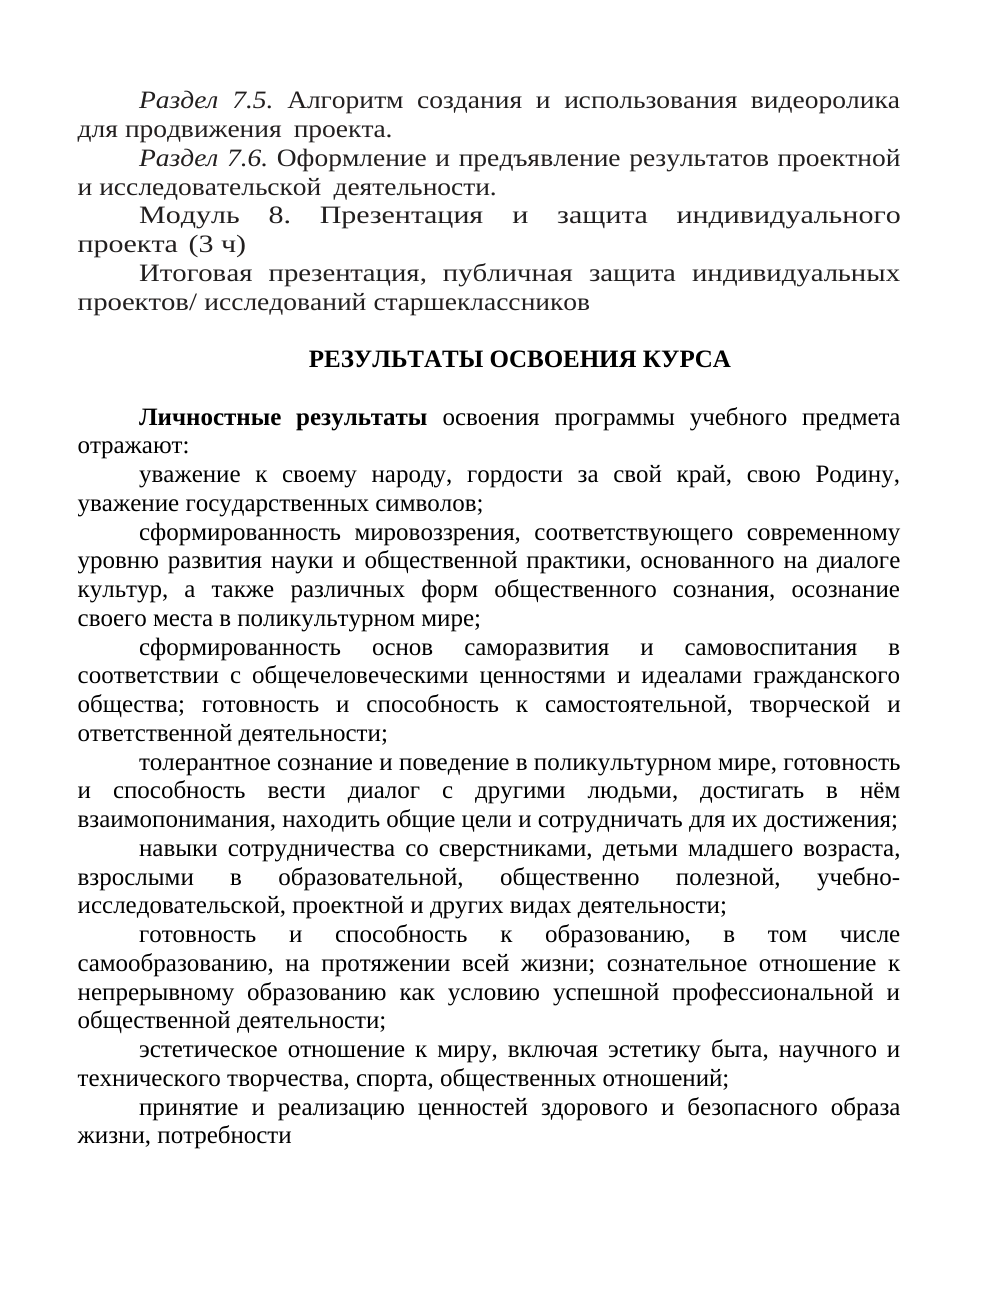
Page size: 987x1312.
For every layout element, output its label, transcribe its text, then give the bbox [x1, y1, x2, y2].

text навыки сотрудничества со сверстниками, детьми младшего возраста, взрослыми в образовательной, общественно полезной, учебно-исследовательской, проектной и других видах деятельности; [77, 833, 901, 919]
text сформированность мировоззрения, соответствующего современному уровню развития науки и общественной практики, основанного на диалоге культур, а также различных форм общественного сознания, осознание своего места в поликультурном мире; [77, 517, 901, 632]
text готовность и способность к образованию, в том числе самообразованию, на протяжении всей жизни; сознательное отношение к непрерывному образованию как условию успешной профессиональной и общественной деятельности; [77, 919, 901, 1034]
text РЕЗУЛЬТАТЫ ОСВОЕНИЯ КУРСА [77, 344, 901, 373]
text уважение к своему народу, гордости за свой край, свою Родину, уважение государственных символов; [77, 459, 901, 517]
text Раздел 7.5. Алгоритм создания и использования видеоролика для продвижения проекта. [77, 86, 901, 143]
text эстетическое отношение к миру, включая эстетику быта, научного и технического творчества, спорта, общественных отношений; [77, 1034, 901, 1092]
text сформированность основ саморазвития и самовоспитания в соответствии с общечеловеческими ценностями и идеалами гражданского общества; готовность и способность к самостоятельной, творческой и ответственной деятельности; [77, 632, 901, 747]
text Личностные результаты освоения программы учебного предмета отражают: [77, 402, 901, 459]
text Модуль 8. Презентация и защита индивидуального проекта (3 ч) [77, 201, 901, 258]
text Итоговая презентация, публичная защита индивидуальных проектов/ исследований старшеклассников [77, 258, 901, 316]
text принятие и реализацию ценностей здорового и безопасного образа жизни, потребности [77, 1092, 901, 1149]
text толерантное сознание и поведение в поликультурном мире, готовность и способность вести диалог с другими людьми, достигать в нём взаимопонимания, находить общие цели и сотрудничать для их достижения; [77, 747, 901, 833]
text Раздел 7.6. Оформление и предъявление результатов проектной и исследовательской деятельности. [77, 143, 901, 201]
